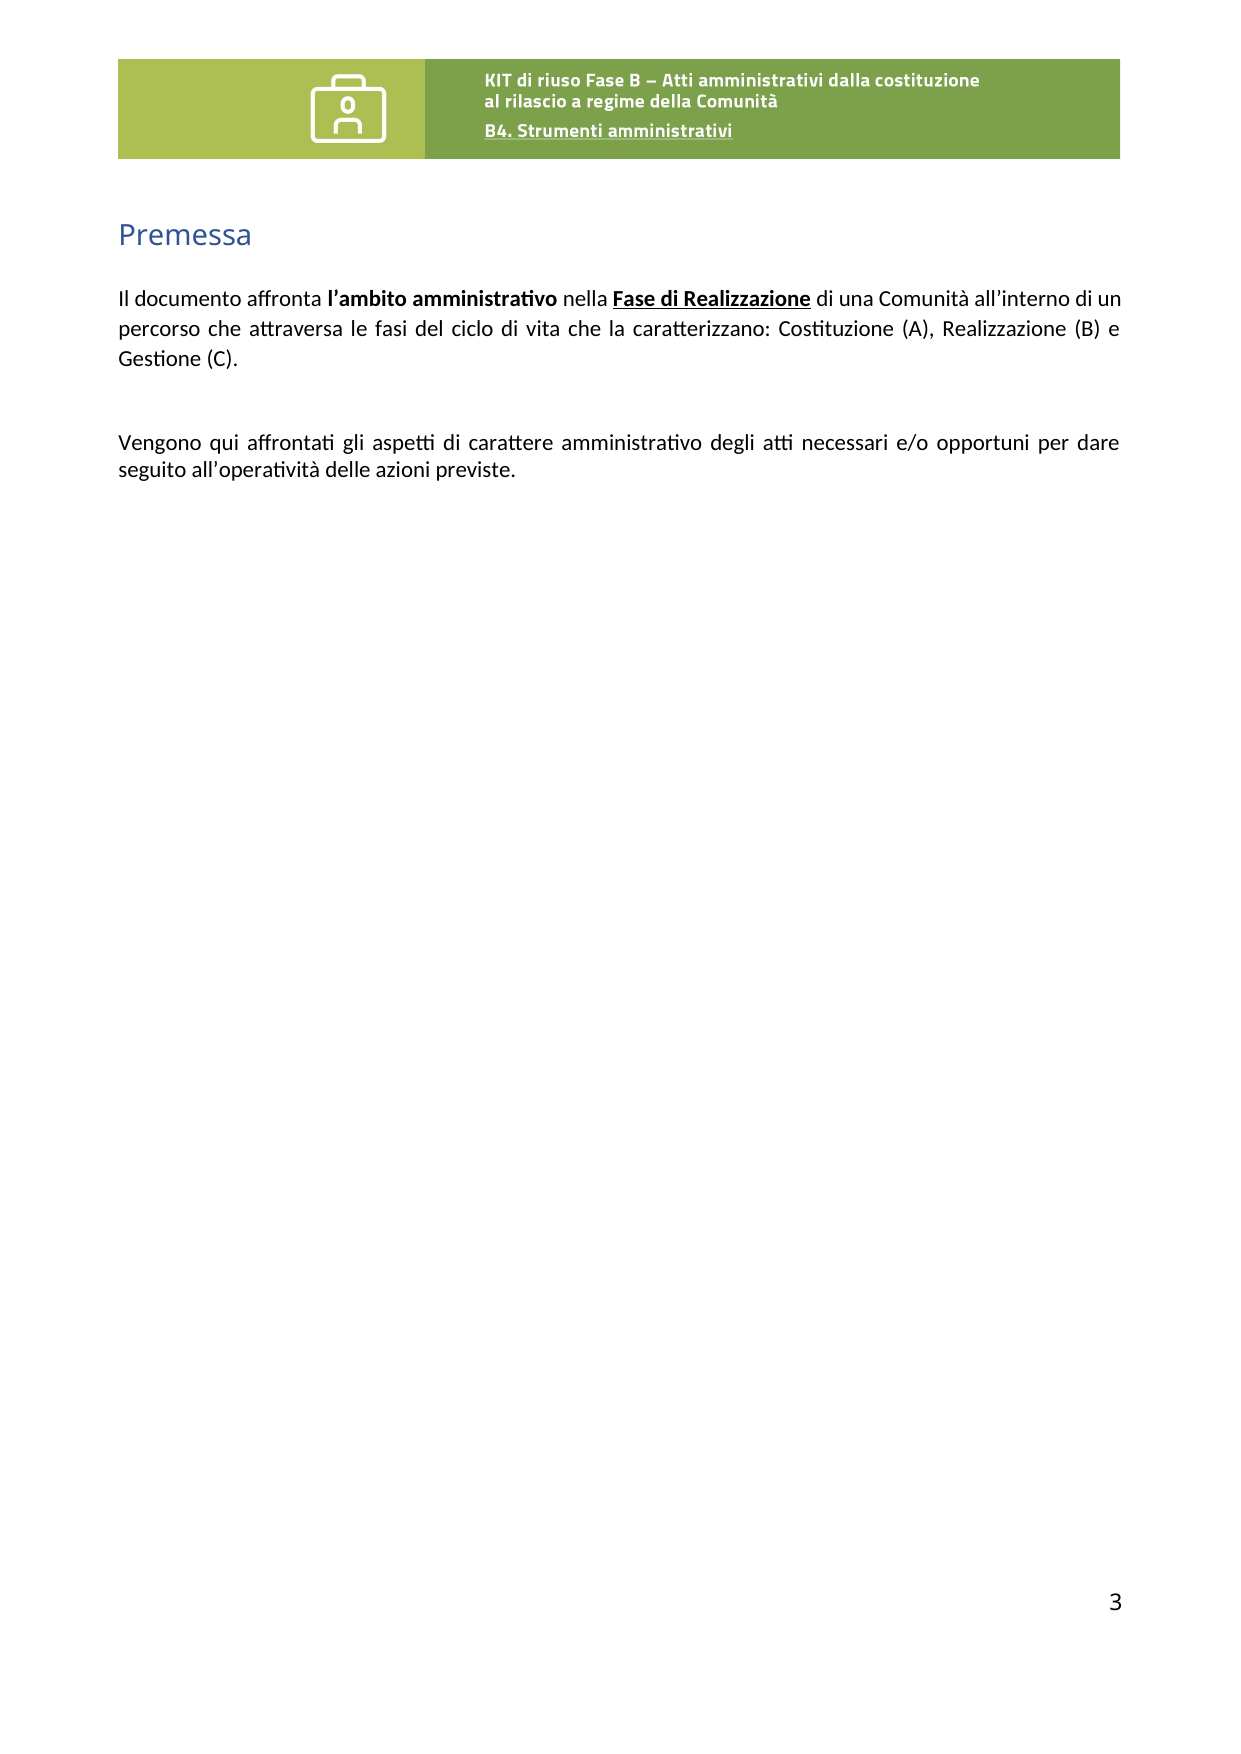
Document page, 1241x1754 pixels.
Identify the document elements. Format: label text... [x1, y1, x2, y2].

text Vengono qui affrontati gli aspetti di carattere amministrativo degli atti necessari e/o opportuni per dare seguito all’operatività delle azioni previste. [118, 428, 1122, 484]
picture [118, 59, 1121, 159]
text Il documento affronta l’ambito amministrativo nella Fase di Realizzazione di una Comunità all’interno di un percorso che attraversa le fasi del ciclo di vita che la caratterizzano: Costituzione (A), Realizzazione (B) e Gestione (C). [118, 284, 1122, 372]
subtitle Premessa [118, 214, 1122, 254]
